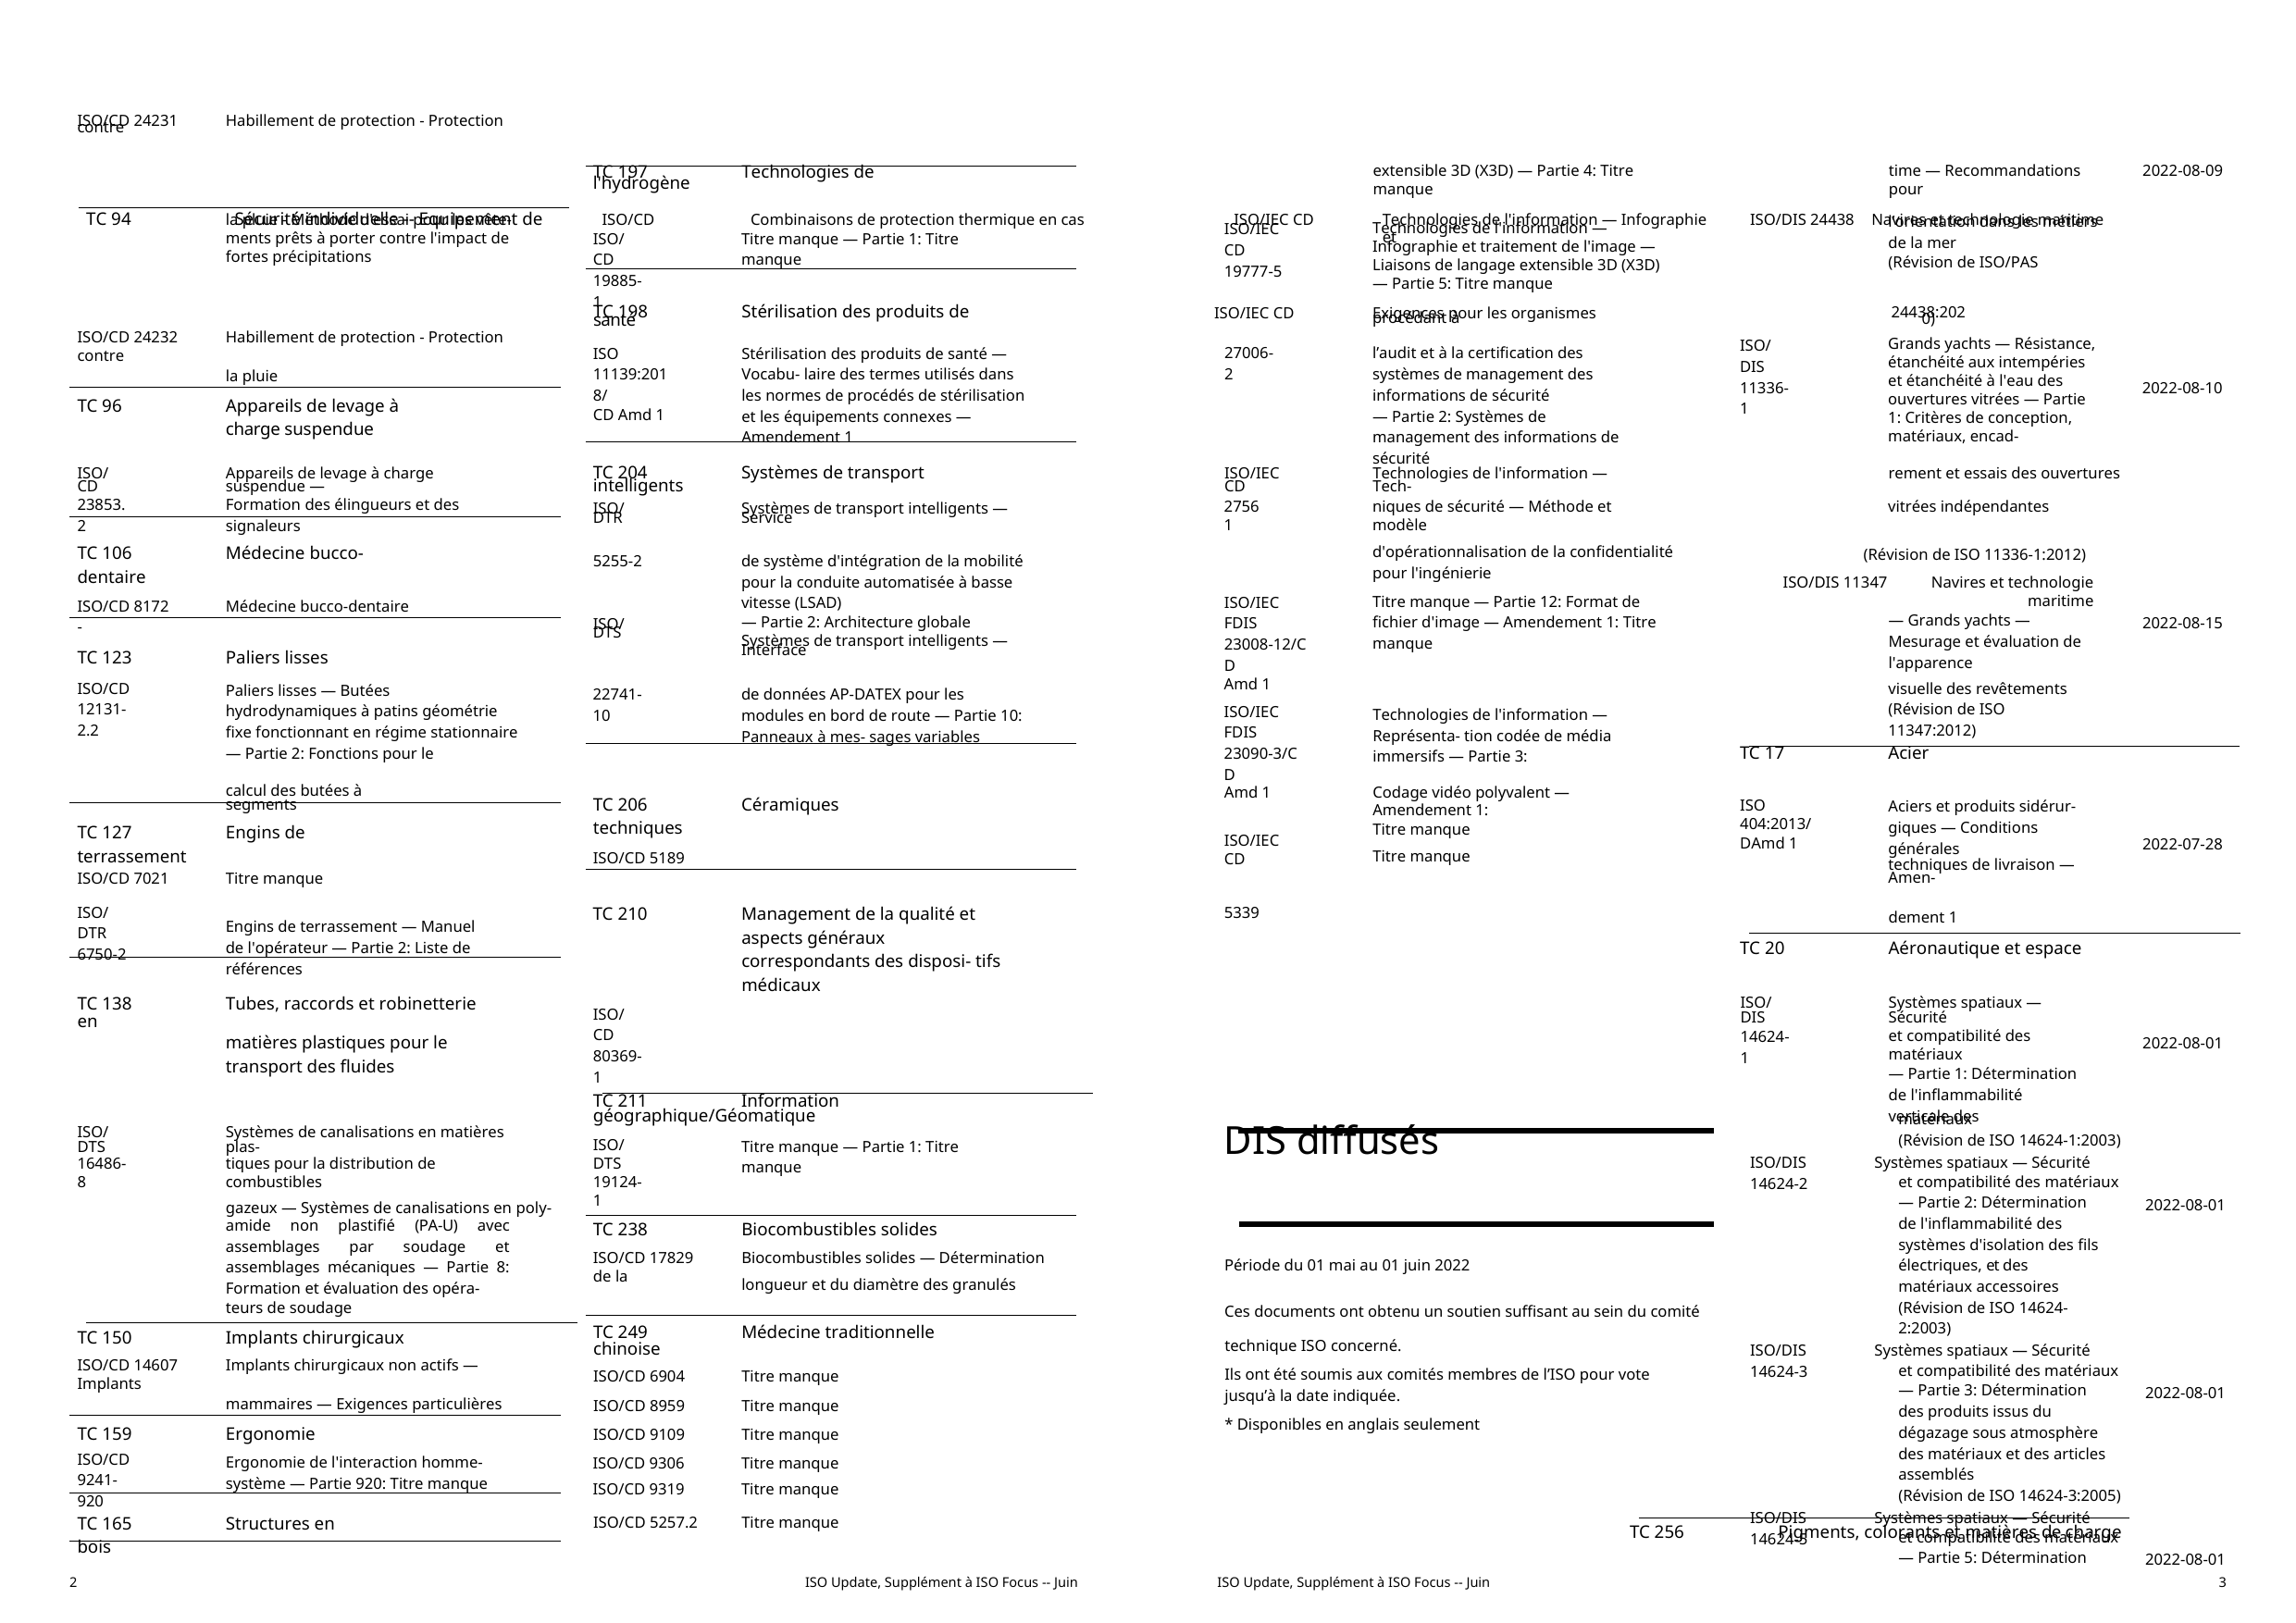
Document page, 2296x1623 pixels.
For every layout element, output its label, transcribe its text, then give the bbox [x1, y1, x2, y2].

text niques de sécurité — Méthode et modèle [1372, 497, 1642, 534]
text 2022-08-15 [2142, 616, 2238, 631]
text 27561 [1223, 497, 1267, 534]
subtitle TC 210 Management de la qualité et aspects généraux correspondants des disposi- tifs médicaux [592, 901, 1015, 996]
subtitle TC 197 Technologies de l'hydrogène [593, 169, 952, 192]
text 2022-08-09 [2142, 162, 2238, 180]
text DAmd 1 [1740, 833, 1832, 854]
subtitle TC 204 Systèmes de transport intelligents [593, 468, 990, 494]
text 2022-08-01 [2142, 1033, 2238, 1053]
subtitle TC 150 Implants chirurgicaux [77, 1325, 513, 1348]
text ISO/CD 9241-920 [77, 1448, 137, 1511]
text Appareils de levage à charge suspendue — [226, 468, 506, 494]
text 22741-10 [592, 684, 656, 725]
text Titre manque [1372, 819, 1662, 840]
text ISO/DTR 6750-2 [77, 901, 132, 964]
text (Révision de ISO 11336-1:2012) [1722, 544, 2086, 564]
text extensible 3D (X3D) — Partie 4: Titre manque [1372, 162, 1665, 199]
text la pluie [226, 365, 522, 386]
text rement et essais des ouvertures [1888, 468, 2238, 481]
text ISO/CD 5189 [593, 847, 914, 868]
text ISO/CD 80369-1 [593, 1003, 645, 1087]
text ISO/DIS 11336-1 [1740, 335, 1792, 419]
text ISO/CD 14607 Implants chirurgicaux non actifs — Implants [77, 1356, 513, 1393]
text ISO/DTS [77, 1126, 133, 1155]
subtitle TC 127 Engins de terrassement [77, 821, 416, 868]
text Titre manque — Partie 12: Format de fichier d'image — Amendement 1: Titre manque [1372, 590, 1676, 653]
subtitle TC 238 Biocombustibles solides [593, 1217, 1049, 1241]
text ISO/CD 8959 Titre manque [593, 1394, 982, 1416]
text Paliers lisses — Butées hydrodynamiques à patins géométrie fixe fonctionnant en régime stationnaire — Partie 2: Fonctions pour le [225, 679, 518, 763]
text Stérilisation des produits de santé — Vocabu- laire des termes utilisés dans les normes de procédés de stérilisation et les équipements connexes — Amendement 1 [741, 342, 1036, 448]
text ISO/DTS [593, 622, 649, 640]
text ISO/CD 17829 Biocombustibles solides — Détermination de la [593, 1248, 1049, 1285]
text ISO/IEC FDIS 23008-12/CD [1224, 591, 1309, 675]
text de système d'intégration de la mobilité pour la conduite automatisée à basse vitesse (LSAD) [741, 550, 1042, 613]
text — Partie 2: Architecture globale [741, 613, 1043, 632]
text ISO/IEC CD [1224, 832, 1297, 868]
text Engins de terrassement — Manuel de l'opérateur — Partie 2: Liste de références [225, 916, 494, 979]
text Technologies de l'information — Représenta- tion codée de média immersifs — Partie 3: [1372, 704, 1665, 767]
text amide non plastifié (PA-U) avec assemblages par soudage et assemblages mécaniques — Partie 8: Formation et évaluation des opéra- [226, 1215, 510, 1298]
text Technologies de l'information — Infographie et traitement de l'image — Liaisons de langage extensible 3D (X3D) — Partie 5: Titre manque [1372, 218, 1679, 292]
text ISO/CD 8172 Médecine bucco-dentaire - [77, 595, 415, 638]
text — Grands yachts — Mesurage et évaluation de l'apparence [1888, 610, 2084, 673]
text ISO/DIS [1740, 996, 1796, 1026]
text (Révision de ISO/PAS [1888, 253, 2238, 271]
text d'opérationnalisation de la confidentialité pour l'ingénierie [1372, 540, 1676, 583]
subtitle TC 165 Structures en bois [77, 1511, 359, 1558]
text ISO/DTS 19124-1 [593, 1135, 647, 1209]
text Amd 1 [1223, 677, 1308, 693]
text TC 138 Tubes, raccords et robinetterie en [77, 996, 495, 1031]
text ISO/CD 12131-2.2 [77, 677, 141, 740]
text Amd 1 [1224, 785, 1297, 802]
text Formation des élingueurs et des signaleurs [226, 494, 503, 536]
text Systèmes de transport intelligents — Service [741, 506, 1031, 525]
subtitle TC 211 Information géographique/Géomatique [593, 1096, 1034, 1124]
text 2022-08-10 [2141, 378, 2238, 399]
text * Disponibles en anglais seulement [1224, 1414, 2238, 1434]
text matières plastiques pour le transport des fluides [226, 1031, 493, 1078]
text Systèmes spatiaux — Sécurité [1888, 996, 2087, 1026]
text TC 249 Médecine traditionnelle chinoise [593, 1325, 982, 1358]
text ISO/CD 9109 Titre manque [593, 1423, 982, 1444]
text 5255-2 [593, 550, 649, 571]
text ISO/CD 24231 Habillement de protection - Protection contre [77, 120, 522, 134]
subtitle TC 206 Céramiques techniques [593, 792, 914, 839]
text teurs de soudage [226, 1298, 1076, 1317]
text Technologies de l'information — Tech- [1372, 468, 1622, 494]
text ISO/CD [77, 468, 128, 494]
text Systèmes de canalisations en matières plas- [225, 1126, 507, 1155]
subtitle TC 159 Ergonomie [77, 1421, 513, 1445]
text de données AP-DATEX pour les modules en bord de route — Partie 10: Panneaux à mes- sages variables [741, 684, 1025, 747]
subtitle TC 256 Pigments, colorants et matières de charge [1630, 1520, 2234, 1543]
text ISO/CD 5257.2 Titre manque [593, 1511, 993, 1532]
text 5339 [1224, 901, 1260, 923]
text ISO/CD 9306 Titre manque [592, 1452, 2238, 1473]
text ISO/IEC CD 19777-5 [1224, 218, 1294, 281]
subtitle TC 106 Médecine bucco-dentaire [77, 540, 415, 588]
text techniques de livraison — Amen- [1888, 859, 2105, 886]
text 14624-1 [1740, 1026, 1796, 1068]
text Ergonomie de l'interaction homme-système — Partie 920: Titre manque [226, 1452, 527, 1493]
text ISO/DIS 11347 Navires et technologie maritime [1722, 573, 2093, 610]
text Titre manque [1372, 848, 1662, 866]
text l’orientation dans les métiers de la mer [1888, 211, 2102, 253]
subtitle TC 123 Paliers lisses [77, 645, 415, 668]
text ISO/DTR [593, 506, 650, 525]
text 23853.2 [77, 494, 131, 536]
subtitle TC 20 Aéronautique et espace [1740, 935, 2238, 959]
text Systèmes de transport intelligents — Interface [741, 639, 1043, 658]
text l’audit et à la certification des systèmes de management des informations de sécurité [1372, 342, 1646, 405]
text — Partie 2: Systèmes de management des informations de sécurité [1372, 405, 1646, 468]
text technique ISO concerné. [1224, 1334, 2238, 1356]
text Titre manque — Partie 1: Titre manque [741, 1135, 992, 1178]
text ISO/CD 24232 Habillement de protection - Protection contre [77, 328, 522, 365]
text mammaires — Exigences particulières [226, 1393, 513, 1414]
text dement 1 [1888, 906, 2238, 927]
text ISO/CD 9319 Titre manque [592, 1481, 2238, 1498]
subtitle TC 198 Stérilisation des produits de santé [593, 312, 985, 328]
text Titre manque — Partie 1: Titre manque [741, 228, 993, 270]
text tiques pour la distribution de combustibles [225, 1155, 507, 1192]
subtitle DIS diffusés [1224, 1134, 2238, 1159]
subtitle TC 17 Acier [1740, 749, 2238, 762]
text CD Amd 1 [593, 405, 676, 424]
text 2022-07-28 [2142, 839, 2238, 853]
text vitrées indépendantes [1888, 500, 2238, 515]
text time — Recommandations pour [1889, 162, 2098, 199]
text 27006-2 [1224, 342, 1280, 385]
text Ils ont été soumis aux comités membres de l’ISO pour vote jusqu’à la date indiquée. [1224, 1364, 1657, 1406]
text ISO/IEC FDIS 23090-3/CD [1223, 700, 1304, 785]
text ISO/CD 6904 Titre manque [593, 1366, 982, 1387]
text ISO 404:2013/ [1740, 796, 1832, 833]
text Grands yachts — Résistance, étanchéité aux intempéries et étanchéité à l'eau des ouvertures vitrées — Partie 1: Critères de conception, matériaux, encad- [1888, 335, 2101, 446]
text visuelle des revêtements (Révision de ISO 11347:2012) [1888, 677, 2076, 740]
subtitle TC 96 Appareils de levage à charge suspendue [77, 393, 432, 440]
text Codage vidéo polyvalent — Amendement 1: [1372, 785, 1662, 819]
text la pluie - Méthode d'essai pour les vête- ments prêts à porter contre l'impact de fortes précipitations [226, 211, 517, 266]
text Aciers et produits sidérur- giques — Conditions générales [1888, 796, 2094, 859]
text ISO/IEC CD [1224, 468, 1297, 494]
text ISO 11139:2018/ [593, 342, 675, 405]
text calcul des butées à segments [226, 785, 416, 813]
text et compatibilité des matériaux [1888, 1026, 2087, 1063]
text 16486-8 [77, 1155, 133, 1192]
text ISO/CD 19885-1 [593, 228, 645, 312]
text — Partie 1: Détermination de l'inflammabilité verticale des [1888, 1063, 2077, 1126]
